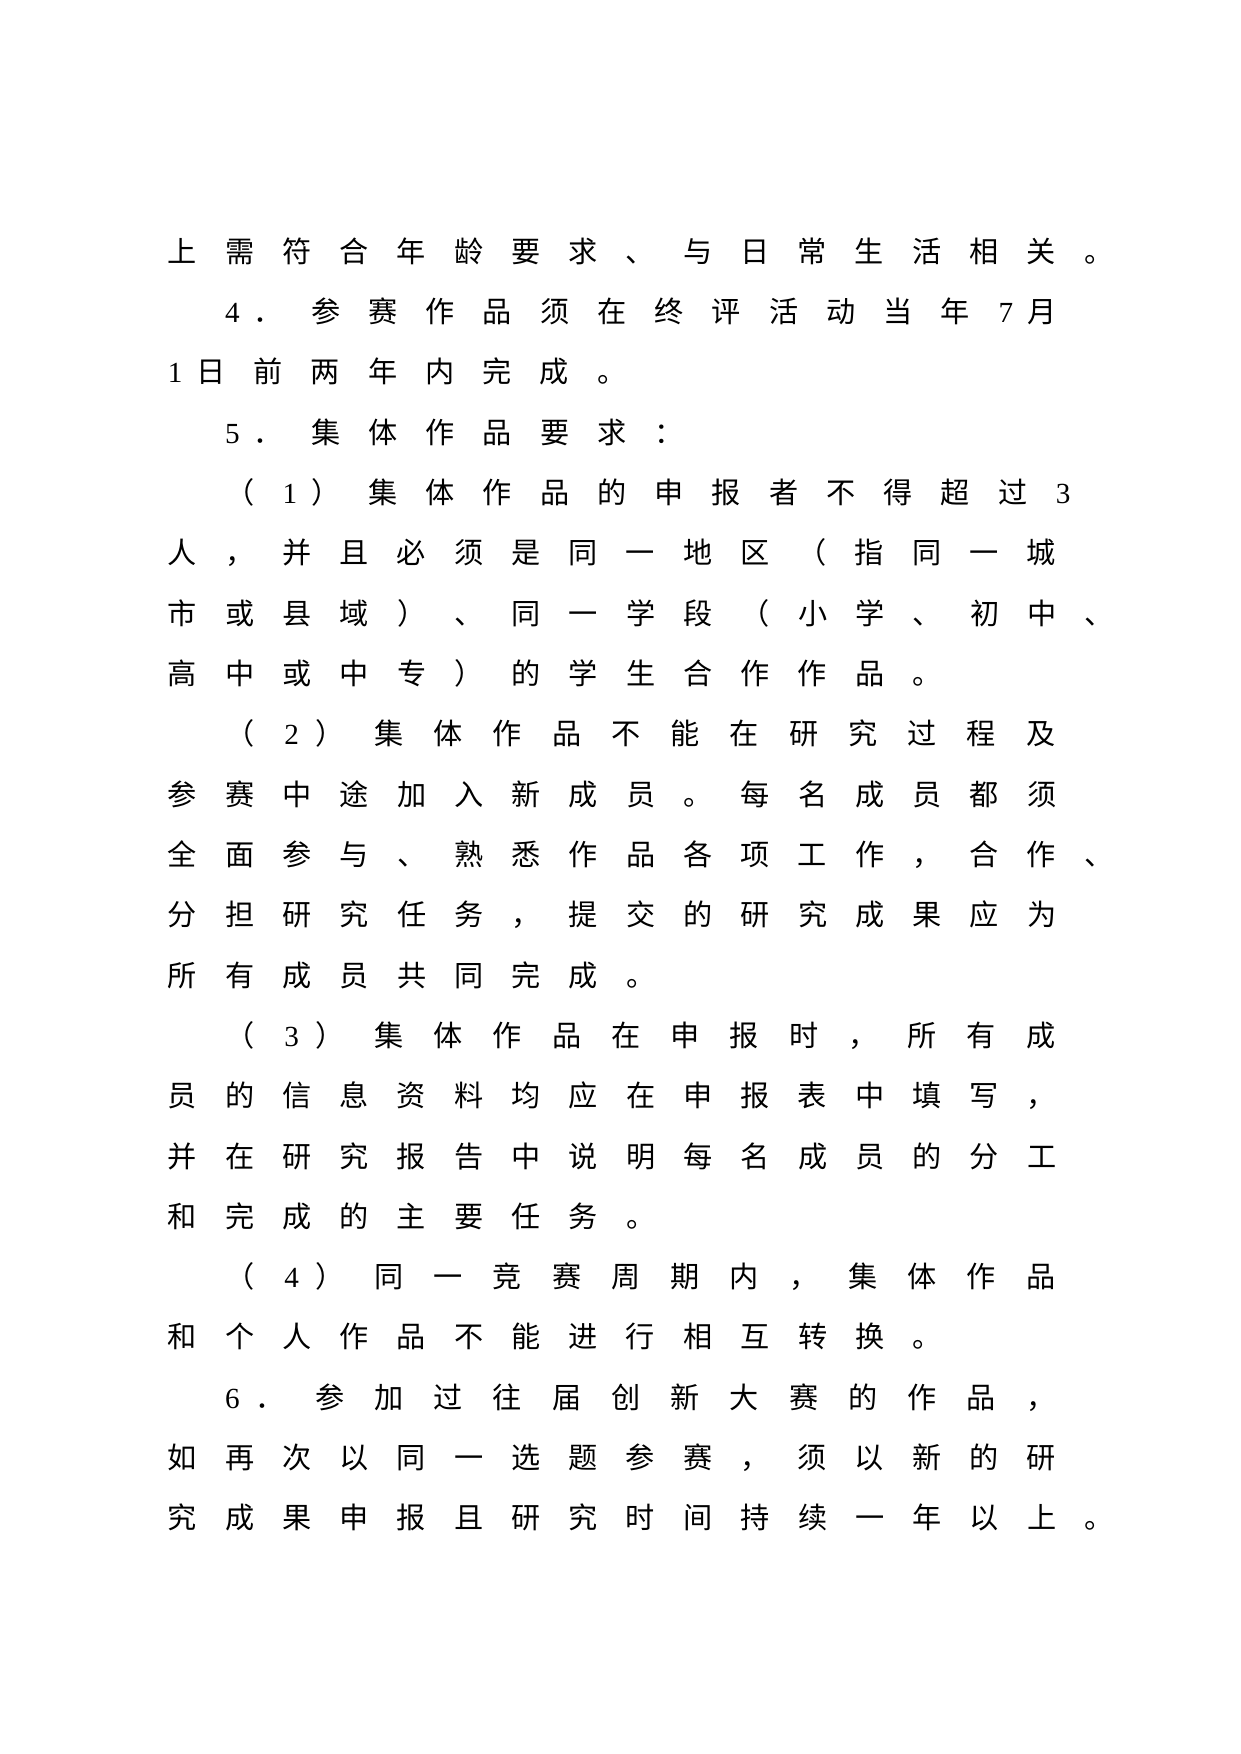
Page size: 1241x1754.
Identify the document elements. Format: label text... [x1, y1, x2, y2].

text （2）集体作品不能在研究过程及参赛中途加入新成员。每名成员都须全面参与、熟悉作品各项工作，合作、分担研究任务，提交的研究成果应为所有成员共同完成。 [168, 702, 1084, 1003]
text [168, 219, 1084, 280]
text 5．集体作品要求： [168, 400, 1084, 461]
text （3）集体作品在申报时，所有成员的信息资料均应在申报表中填写，并在研究报告中说明每名成员的分工和完成的主要任务。 [168, 1003, 1084, 1245]
text （4）同一竞赛周期内，集体作品和个人作品不能进行相互转换。 [168, 1245, 1084, 1365]
text 4．参赛作品须在终评活动当年7月1日前两年内完成。 [168, 280, 1084, 400]
text 6．参加过往届创新大赛的作品，如再次以同一选题参赛，须以新的研究成果申报且研究时间持续一年以上。 [168, 1365, 1084, 1546]
text （1）集体作品的申报者不得超过3人，并且必须是同一地区（指同一城市或县域）、同一学段（小学、初中、高中或中专）的学生合作作品。 [168, 461, 1084, 702]
